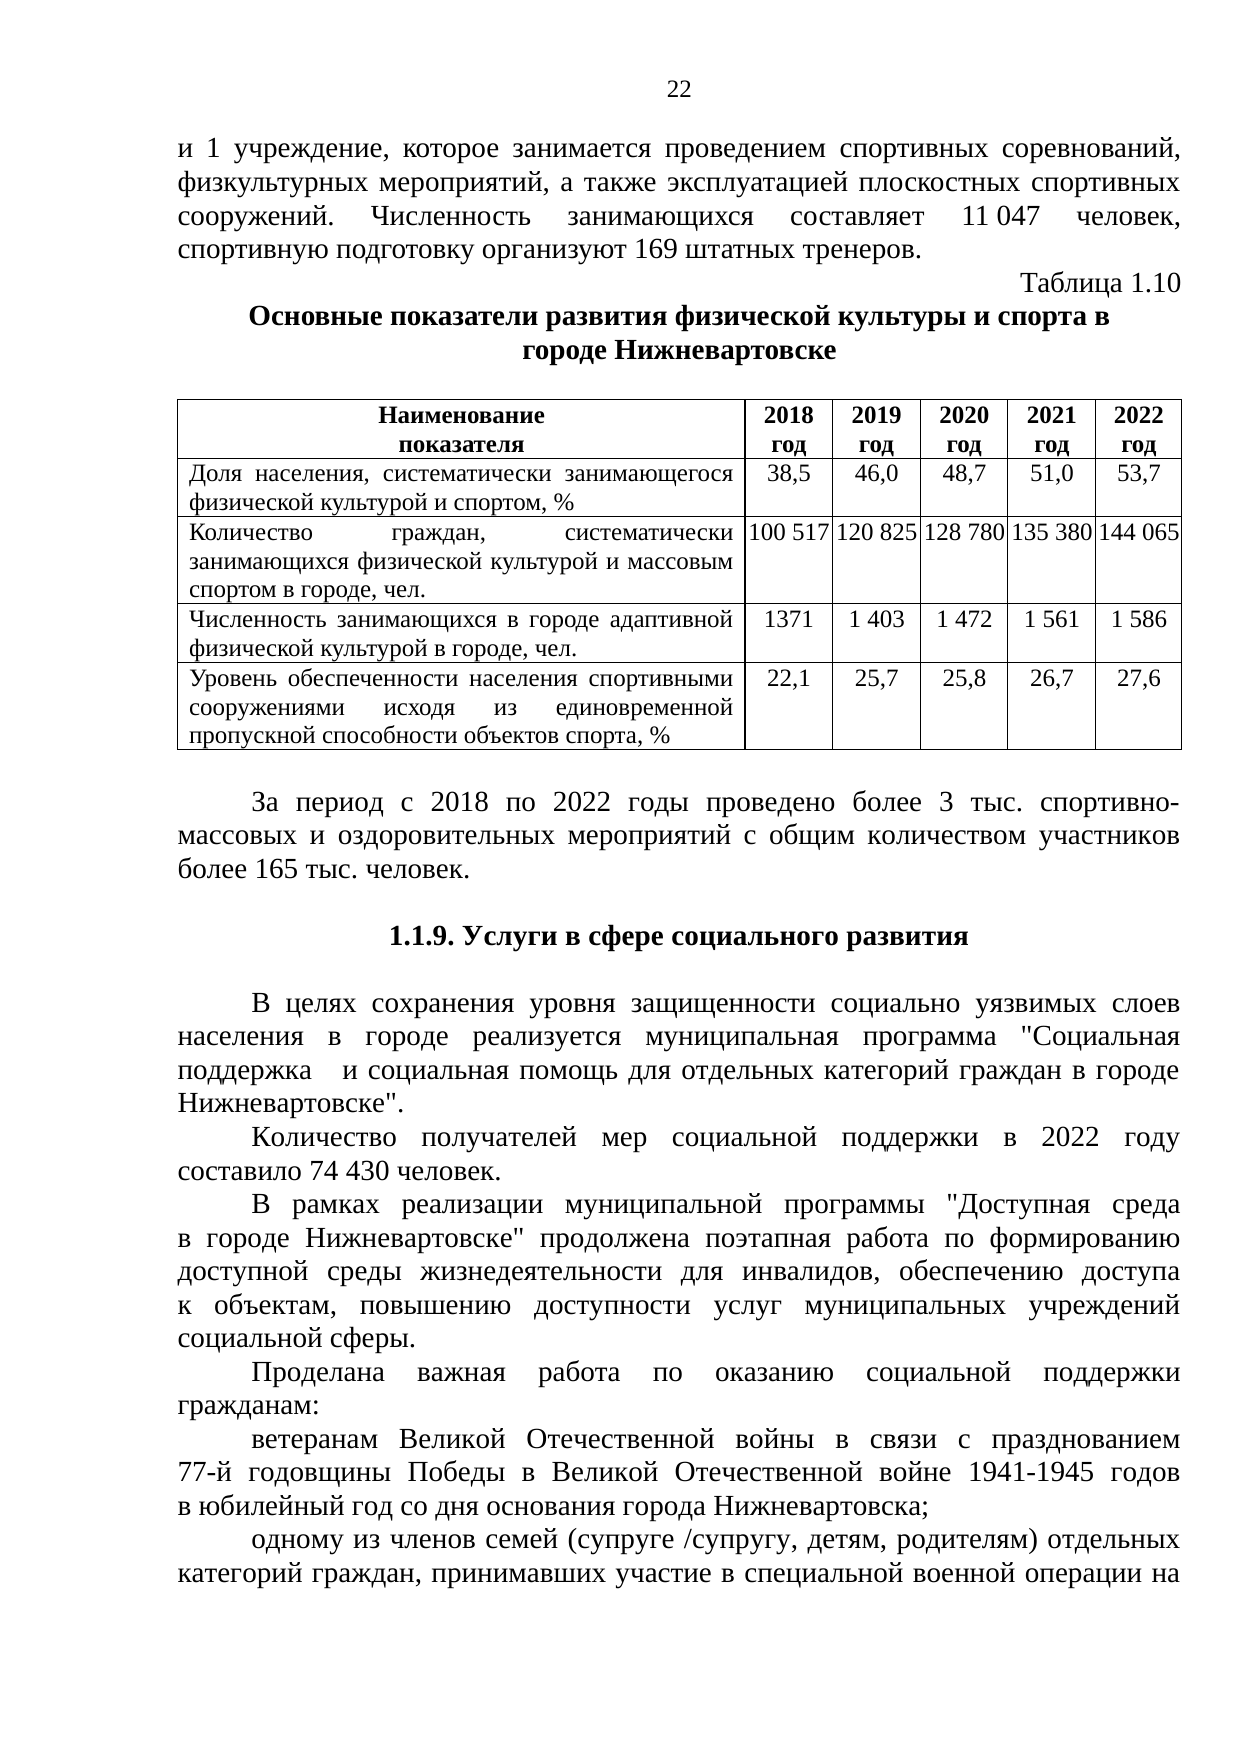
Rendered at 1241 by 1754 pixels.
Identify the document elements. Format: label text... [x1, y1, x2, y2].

table_cell 46,0 [833, 459, 920, 516]
table_cell 1 403 [833, 604, 920, 662]
table_cell 22,1 [746, 663, 832, 749]
table_cell 1 472 [921, 604, 1007, 662]
table_header 2021 год [1008, 400, 1095, 457]
table_cell 48,7 [921, 459, 1007, 516]
table_cell 26,7 [1008, 663, 1095, 749]
table_cell 25,7 [833, 663, 920, 749]
table_cell Численность занимающихся в городе адаптивной физической культурой в городе, чел. [178, 604, 744, 662]
table_cell Количество граждан, систематически занимающихся физической культурой и массовым спортом в городе, чел. [178, 517, 744, 603]
table_header 2020 год [921, 400, 1007, 457]
table_cell 51,0 [1008, 459, 1095, 516]
table_cell 135 380 [1008, 517, 1095, 603]
table_header Наименование показателя [178, 400, 744, 457]
text Проделана важная работа по оказанию социальной поддержки гражданам: [177, 1354, 1181, 1421]
table_cell Уровень обеспеченности населения спортивными сооружениями исходя из единовременной пропускной способности объектов спорта, % [178, 663, 744, 749]
text В целях сохранения уровня защищенности социально уязвимых слоев населения в городе реализуется муниципальная программа "Социальная поддержка и социальная помощь для отдельных категорий граждан в городе Нижневартовске". [177, 985, 1181, 1119]
table_cell 120 825 [833, 517, 920, 603]
text ветеранам Великой Отечественной войны в связи с празднованием 77-й годовщины Победы в Великой Отечественной войне 1941-1945 годов в юбилейный год со дня основания города Нижневартовска; [177, 1421, 1181, 1522]
text городе Нижневартовске [177, 332, 1181, 365]
text 1.1.9. Услуги в сфере социального развития [177, 918, 1181, 951]
table_cell 25,8 [921, 663, 1007, 749]
table_header 2019 год [833, 400, 920, 457]
text Таблица 1.10 [177, 265, 1181, 298]
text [177, 1522, 1181, 1589]
table_header 2022 год [1096, 400, 1181, 457]
table_cell 1 561 [1008, 604, 1095, 662]
text За период с 2018 по 2022 годы проведено более 3 тыс. спортивно-массовых и оздоровительных мероприятий с общим количеством участников более 165 тыс. человек. [177, 784, 1181, 884]
table_cell 100 517 [746, 517, 832, 603]
table_cell 128 780 [921, 517, 1007, 603]
table_header 2018 год [746, 400, 832, 457]
table_cell Доля населения, систематически занимающегося физической культурой и спортом, % [178, 459, 744, 516]
table_cell 144 065 [1096, 517, 1181, 603]
table_cell 27,6 [1096, 663, 1181, 749]
table_cell 38,5 [746, 459, 832, 516]
table_cell 53,7 [1096, 459, 1181, 516]
text Количество получателей мер социальной поддержки в 2022 году составило 74 430 человек. [177, 1119, 1181, 1186]
table_cell 1371 [746, 604, 832, 662]
table_cell 1 586 [1096, 604, 1181, 662]
text Основные показатели развития физической культуры и спорта в [177, 298, 1181, 332]
text В рамках реализации муниципальной программы "Доступная среда в городе Нижневартовске" продолжена поэтапная работа по формированию доступной среды жизнедеятельности для инвалидов, обеспечению доступа к объектам, повышению доступности услуг муниципальных учреждений социальной сферы. [177, 1186, 1181, 1354]
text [177, 131, 1181, 265]
